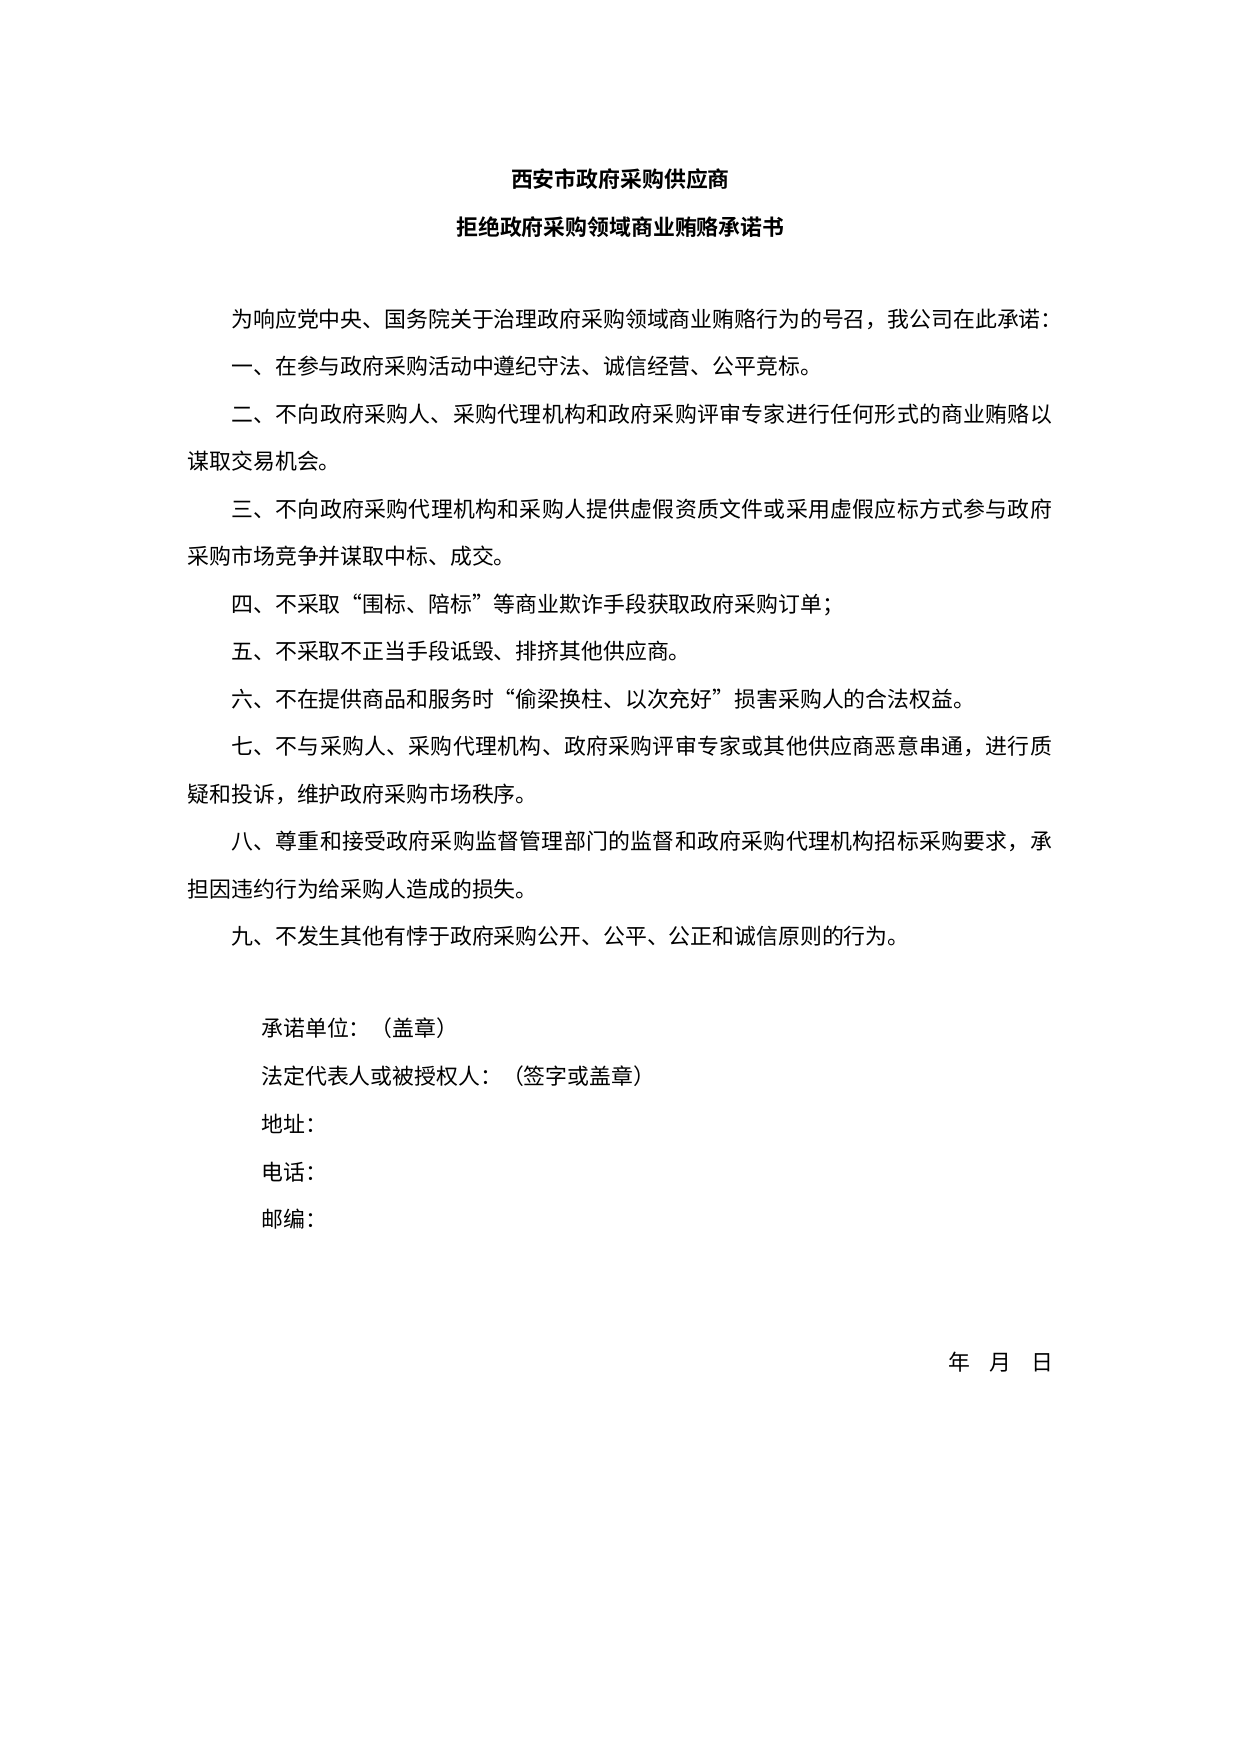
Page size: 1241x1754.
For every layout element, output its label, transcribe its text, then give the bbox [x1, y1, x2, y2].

text 五、不采取不正当手段诋毁、排挤其他供应商。 [187, 634, 1053, 666]
text 法定代表人或被授权人：（签字或盖章） [261, 1059, 1053, 1091]
text 四、不采取“围标、陪标”等商业欺诈手段获取政府采购订单； [187, 587, 1053, 618]
text 年 月 日 [187, 1344, 1053, 1377]
text 七、不与采购人、采购代理机构、政府采购评审专家或其他供应商恶意串通，进行质疑和投诉，维护政府采购市场秩序。 [187, 729, 1053, 808]
text 电话： [261, 1155, 1053, 1186]
text 三、不向政府采购代理机构和采购人提供虚假资质文件或采用虚假应标方式参与政府采购市场竞争并谋取中标、成交。 [187, 492, 1053, 571]
text 一、在参与政府采购活动中遵纪守法、诚信经营、公平竞标。 [187, 349, 1053, 381]
text 六、不在提供商品和服务时“偷梁换柱、以次充好”损害采购人的合法权益。 [187, 682, 1053, 713]
text 八、尊重和接受政府采购监督管理部门的监督和政府采购代理机构招标采购要求，承担因违约行为给采购人造成的损失。 [187, 824, 1053, 903]
text 二、不向政府采购人、采购代理机构和政府采购评审专家进行任何形式的商业贿赂以谋取交易机会。 [187, 397, 1053, 476]
text 为响应党中央、国务院关于治理政府采购领域商业贿赂行为的号召，我公司在此承诺： [187, 302, 1053, 333]
text 承诺单位：（盖章） [261, 1011, 1053, 1043]
text 西安市政府采购供应商 [187, 162, 1053, 194]
text 拒绝政府采购领域商业贿赂承诺书 [187, 209, 1053, 241]
text 邮编： [261, 1202, 1053, 1234]
text 地址： [261, 1106, 1053, 1139]
text 九、不发生其他有悖于政府采购公开、公平、公正和诚信原则的行为。 [187, 919, 1053, 951]
